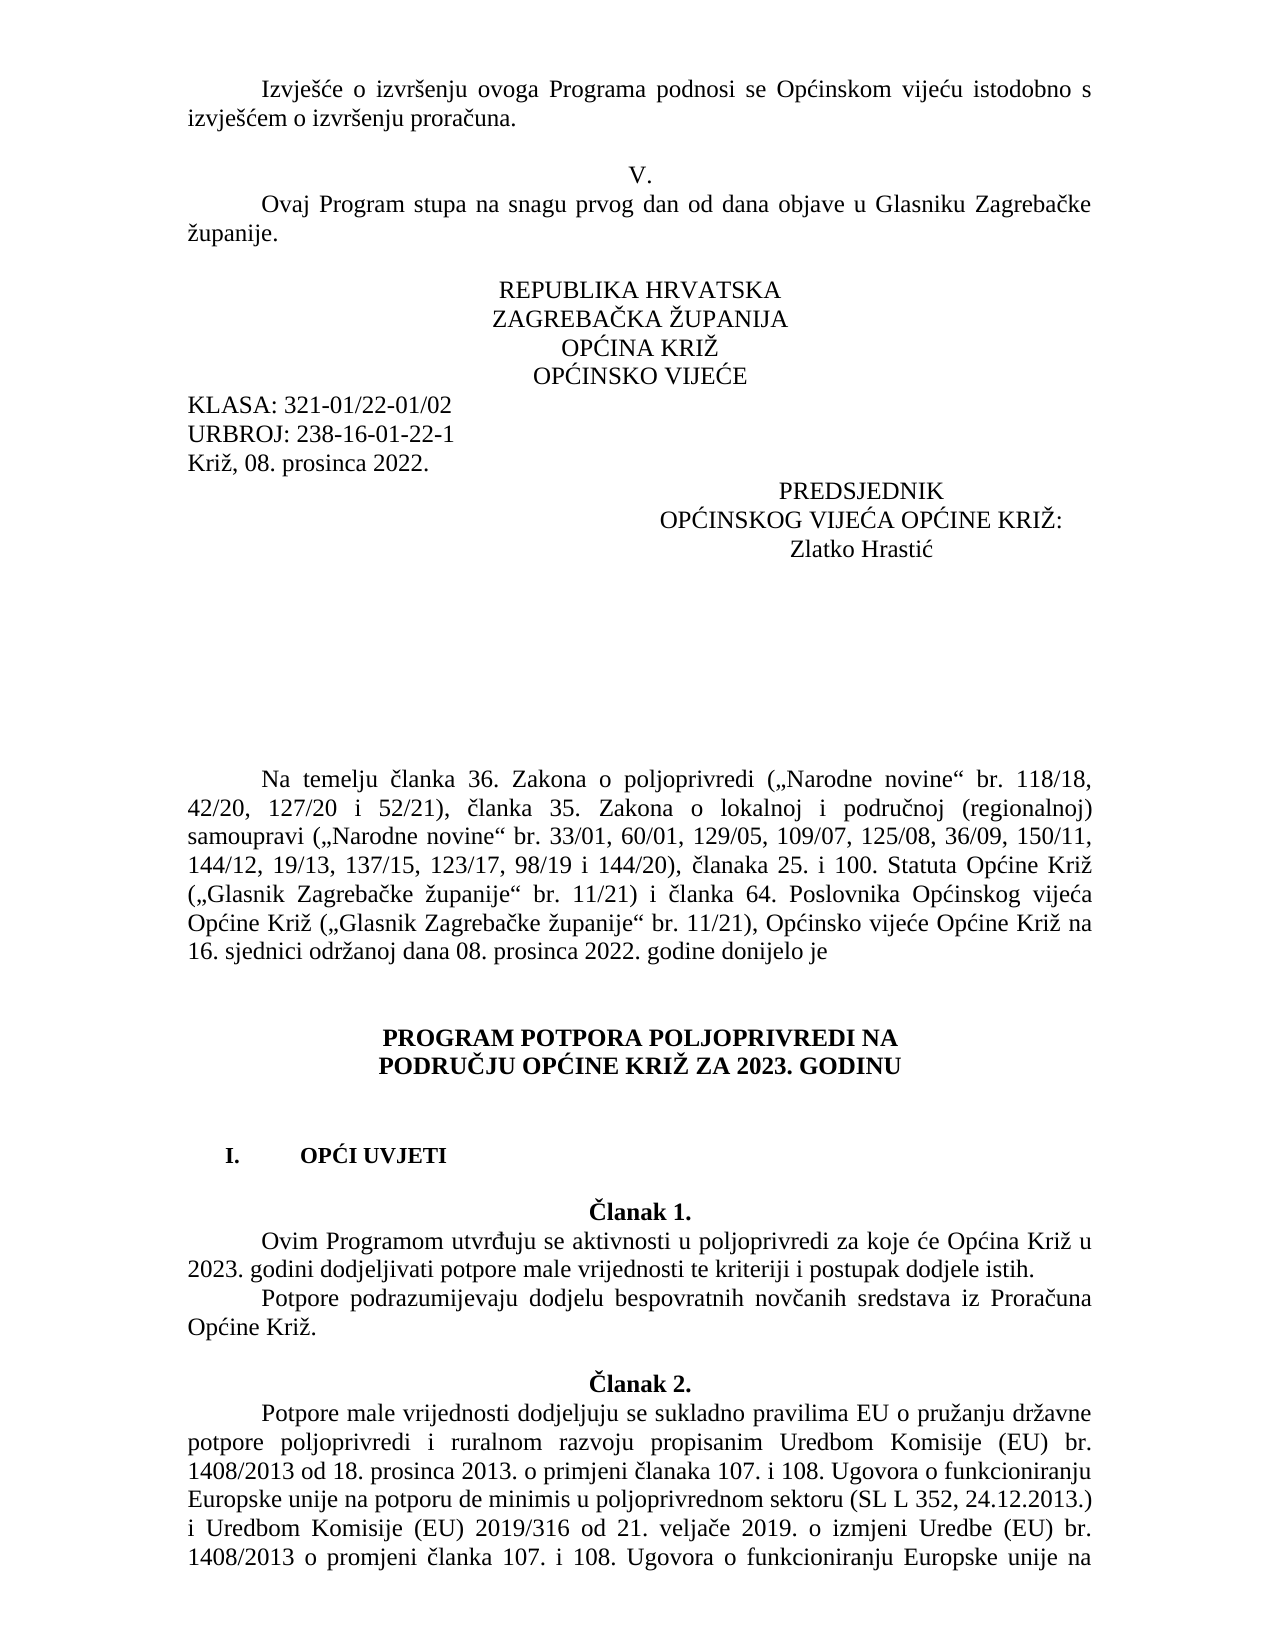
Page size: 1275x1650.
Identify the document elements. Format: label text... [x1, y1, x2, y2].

text OPĆINSKO VIJEĆE [187, 361, 1093, 390]
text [187, 1398, 1093, 1571]
text Izvješće o izvršenju ovoga Programa podnosi se Općinskom vijeću istodobno s izvješćem o izvršenju proračuna. [187, 74, 1093, 131]
text Zlatko Hrastić [187, 534, 1093, 563]
text Članak 2. [187, 1369, 1093, 1398]
text KLASA: 321-01/22-01/02 [187, 390, 1093, 419]
text OPĆINSKOG VIJEĆA OPĆINE KRIŽ: [187, 505, 1093, 534]
text REPUBLIKA HRVATSKA [187, 275, 1093, 304]
text URBROJ: 238-16-01-22-1 [187, 419, 1093, 448]
text Potpore podrazumijevaju dodjelu bespovratnih novčanih sredstava iz Proračuna Općine Križ. [187, 1283, 1093, 1341]
text ZAGREBAČKA ŽUPANIJA [187, 304, 1093, 333]
text PROGRAM POTPORA POLJOPRIVREDI NA [187, 1023, 1093, 1051]
text Na temelju članka 36. Zakona o poljoprivredi („Narodne novine“ br. 118/18, 42/20, 127/20 i 52/21), članka 35. Zakona o lokalnoj i područnoj (regionalnoj) samoupravi („Narodne novine“ br. 33/01, 60/01, 129/05, 109/07, 125/08, 36/09, 150/11, 144/12, 19/13, 137/15, 123/17, 98/19 i 144/20), članaka 25. i 100. Statuta Općine Križ („Glasnik Zagrebačke županije“ br. 11/21) i članka 64. Poslovnika Općinskog vijeća Općine Križ („Glasnik Zagrebačke županije“ br. 11/21), Općinsko vijeće Općine Križ na 16. sjednici održanoj dana 08. prosinca 2022. godine donijelo je [187, 764, 1093, 965]
text PODRUČJU OPĆINE KRIŽ ZA 2023. GODINU [187, 1051, 1093, 1080]
list OPĆI UVJETI [225, 1142, 1093, 1168]
text Ovaj Program stupa na snagu prvog dan od dana objave u Glasniku Zagrebačke županije. [187, 189, 1093, 246]
text V. [187, 160, 1093, 189]
text Članak 1. [187, 1197, 1093, 1226]
text OPĆINA KRIŽ [187, 333, 1093, 361]
text PREDSJEDNIK [187, 476, 1093, 505]
text Križ, 08. prosinca 2022. [187, 448, 1093, 476]
text Ovim Programom utvrđuju se aktivnosti u poljoprivredi za koje će Općina Križ u 2023. godini dodjeljivati potpore male vrijednosti te kriteriji i postupak dodjele istih. [187, 1226, 1093, 1283]
